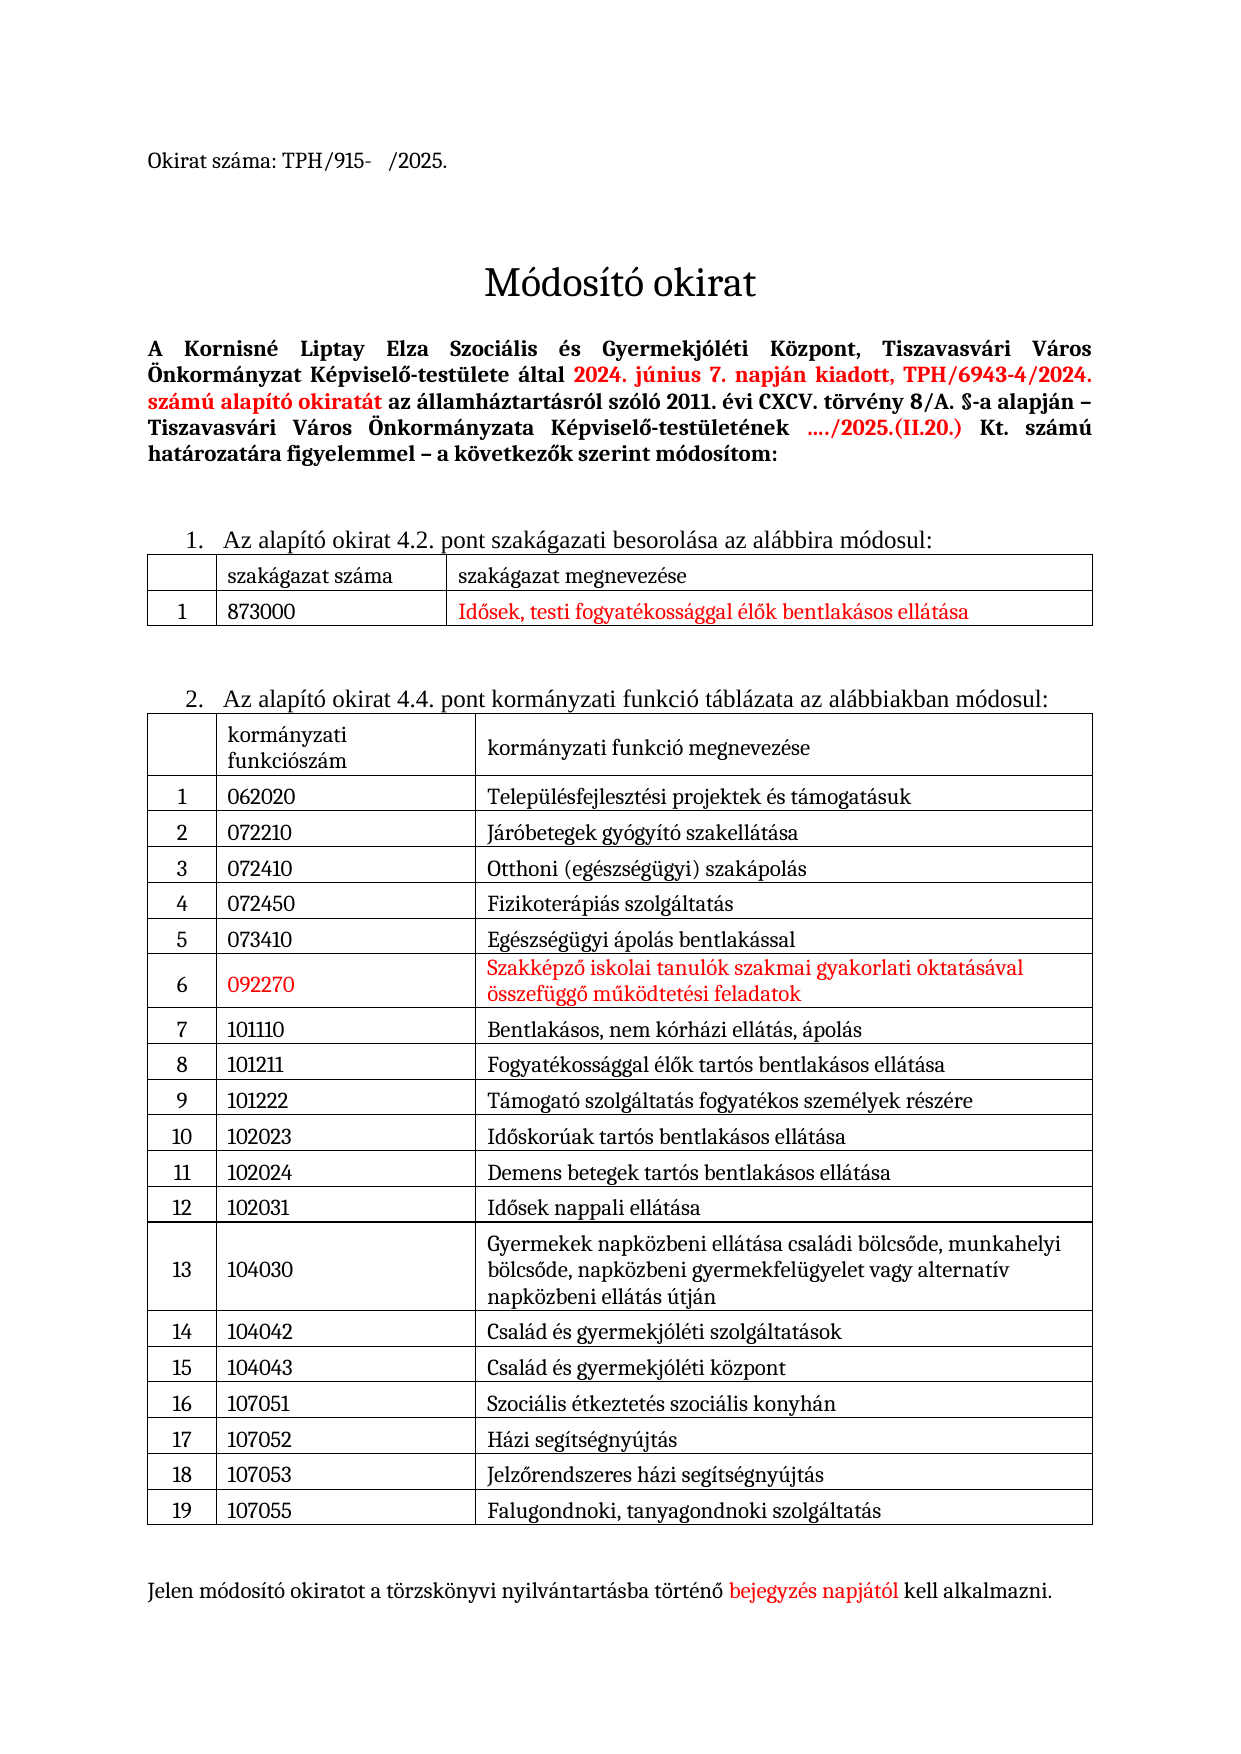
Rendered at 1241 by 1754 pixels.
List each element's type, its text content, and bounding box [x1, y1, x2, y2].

table_cell Idősek nappali ellátása [476, 1187, 1092, 1221]
table_cell 12 [148, 1187, 216, 1221]
table_cell 107051 [217, 1382, 475, 1417]
table_cell 6 [148, 954, 216, 1007]
table_cell 107052 [217, 1418, 475, 1453]
table_cell 1 [148, 776, 216, 810]
table_cell 107053 [217, 1454, 475, 1488]
table_cell Járóbetegek gyógyító szakellátása [476, 811, 1092, 846]
text Jelen módosító okiratot a törzskönyvi nyilvántartásba történő bejegyzés napjától kell alkalmazni. [148, 1578, 1093, 1604]
table_cell 062020 [217, 776, 475, 810]
table_cell 873000 [217, 591, 446, 625]
table_header [148, 714, 216, 774]
table_cell Demens betegek tartós bentlakásos ellátása [476, 1151, 1092, 1186]
table_cell 16 [148, 1382, 216, 1417]
table_cell 11 [148, 1151, 216, 1186]
table_cell 101211 [217, 1044, 475, 1078]
table_cell 102023 [217, 1115, 475, 1150]
table_cell Gyermekek napközbeni ellátása családi bölcsőde, munkahelyi bölcsőde, napközbeni gyermekfelügyelet vagy alternatív napközbeni ellátás útján [476, 1223, 1092, 1310]
table_cell 102024 [217, 1151, 475, 1186]
table_cell 3 [148, 847, 216, 882]
table_cell 14 [148, 1311, 216, 1346]
table_cell Fizikoterápiás szolgáltatás [476, 883, 1092, 917]
table_cell 18 [148, 1454, 216, 1488]
table_cell Bentlakásos, nem kórházi ellátás, ápolás [476, 1008, 1092, 1043]
table_cell 5 [148, 919, 216, 953]
table_cell 4 [148, 883, 216, 917]
text Okirat száma: TPH/915- /2025. [148, 148, 1093, 174]
table_cell Jelzőrendszeres házi segítségnyújtás [476, 1454, 1092, 1488]
table_cell 7 [148, 1008, 216, 1043]
table_cell 101110 [217, 1008, 475, 1043]
table_cell 072450 [217, 883, 475, 917]
table_cell 072410 [217, 847, 475, 882]
list Az alapító okirat 4.2. pont szakágazati besorolása az alábbira módosul: [185, 525, 1093, 554]
table_cell 10 [148, 1115, 216, 1150]
table_header szakágazat száma [217, 555, 446, 589]
table_cell 072210 [217, 811, 475, 846]
table_cell 104042 [217, 1311, 475, 1346]
table_cell Család és gyermekjóléti szolgáltatások [476, 1311, 1092, 1346]
table_cell Időskorúak tartós bentlakásos ellátása [476, 1115, 1092, 1150]
text Módosító okirat [148, 259, 1093, 307]
table_cell Otthoni (egészségügyi) szakápolás [476, 847, 1092, 882]
table_header kormányzati funkciószám [217, 714, 475, 774]
table_cell 15 [148, 1347, 216, 1381]
table_cell Fogyatékossággal élők tartós bentlakásos ellátása [476, 1044, 1092, 1078]
table_cell Család és gyermekjóléti központ [476, 1347, 1092, 1381]
table_cell Szakképző iskolai tanulók szakmai gyakorlati oktatásával összefüggő működtetési feladatok [476, 954, 1092, 1007]
table_header [148, 555, 216, 589]
table_cell 8 [148, 1044, 216, 1078]
table_cell 19 [148, 1490, 216, 1524]
table_cell 1 [148, 591, 216, 625]
table_header kormányzati funkció megnevezése [476, 714, 1092, 774]
table_cell 9 [148, 1080, 216, 1114]
table_header szakágazat megnevezése [447, 555, 1092, 589]
table_cell 101222 [217, 1080, 475, 1114]
table_cell Egészségügyi ápolás bentlakással [476, 919, 1092, 953]
table_cell Településfejlesztési projektek és támogatásuk [476, 776, 1092, 810]
table_cell 17 [148, 1418, 216, 1453]
table_cell Falugondnoki, tanyagondnoki szolgáltatás [476, 1490, 1092, 1524]
table_cell Szociális étkeztetés szociális konyhán [476, 1382, 1092, 1417]
table_cell 2 [148, 811, 216, 846]
list Az alapító okirat 4.4. pont kormányzati funkció táblázata az alábbiakban módosul: [185, 684, 1093, 712]
table_cell 092270 [217, 954, 475, 1007]
table_cell 107055 [217, 1490, 475, 1524]
table_cell 104043 [217, 1347, 475, 1381]
table_cell Házi segítségnyújtás [476, 1418, 1092, 1453]
table_cell 073410 [217, 919, 475, 953]
table_cell 104030 [217, 1223, 475, 1310]
table_cell 102031 [217, 1187, 475, 1221]
table_cell 13 [148, 1223, 216, 1310]
text A Kornisné Liptay Elza Szociális és Gyermekjóléti Központ, Tiszavasvári Város Önkormányzat Képviselő-testülete által 2024. június 7. napján kiadott, TPH/6943-4/2024. számú alapító okiratát az államháztartásról szóló 2011. évi CXCV. törvény 8/A. §-a alapján – Tiszavasvári Város Önkormányzata Képviselő-testületének …./2025.(II.20.) Kt. számú határozatára figyelemmel – a következők szerint módosítom: [148, 336, 1093, 467]
table_cell Támogató szolgáltatás fogyatékos személyek részére [476, 1080, 1092, 1114]
table_cell Idősek, testi fogyatékossággal élők bentlakásos ellátása [447, 591, 1092, 625]
